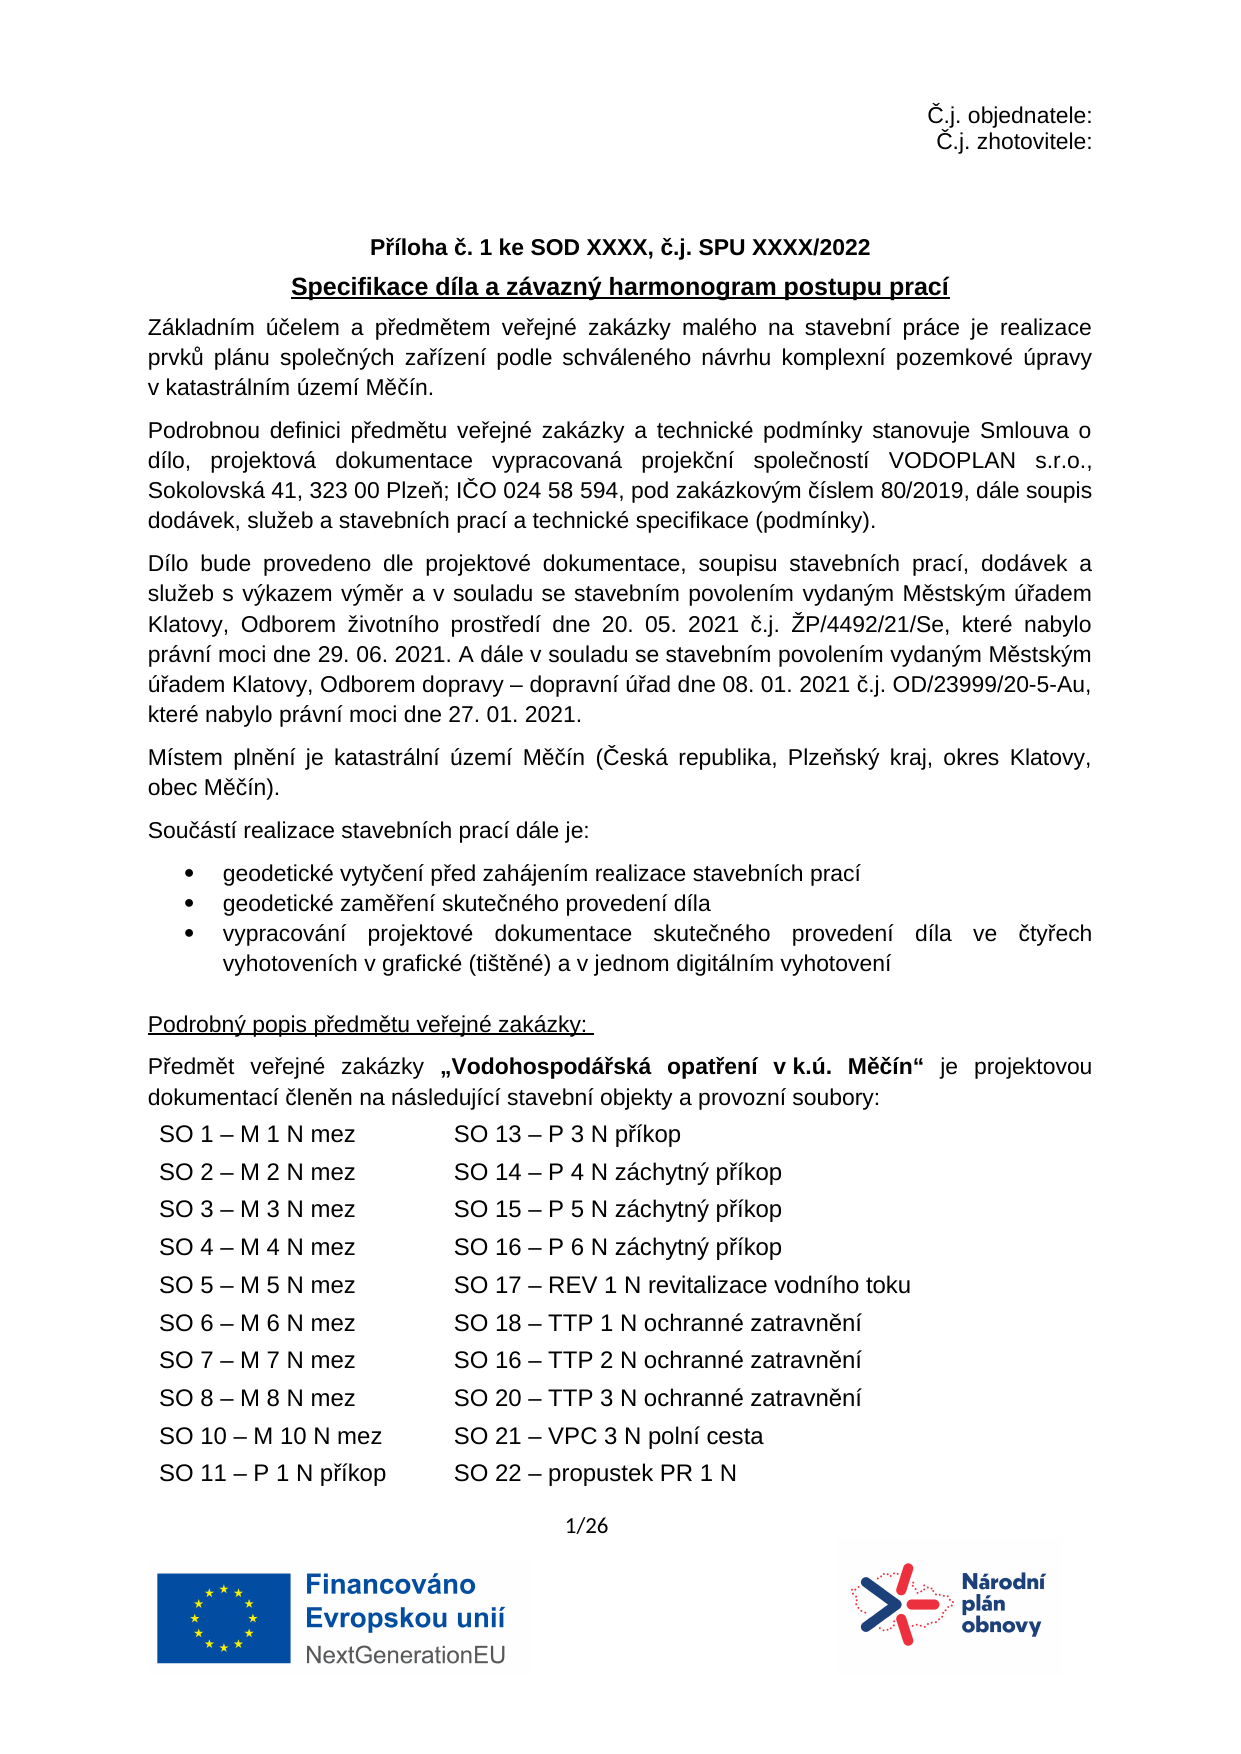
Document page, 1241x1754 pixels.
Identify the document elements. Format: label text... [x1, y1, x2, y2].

table_cell SO 20 – TTP 3 N ochranné zatravnění [443, 1384, 959, 1422]
table_cell SO 15 – P 5 N záchytný příkop [443, 1195, 959, 1233]
table_cell SO 10 – M 10 N mez [148, 1422, 442, 1459]
table_cell SO 16 – TTP 2 N ochranné zatravnění [443, 1346, 959, 1384]
picture [835, 1538, 1063, 1675]
table_cell SO 8 – M 8 N mez [148, 1384, 442, 1422]
table_cell SO 22 – propustek PR 1 N [443, 1459, 959, 1497]
table_cell SO 6 – M 6 N mez [148, 1309, 442, 1346]
list geodetické vytyčení před zahájením realizace stavebních prací [185, 859, 1093, 886]
text Místem plnění je katastrální území Měčín (Česká republika, Plzeňský kraj, okres Klatovy, obec Měčín). [148, 744, 1093, 800]
picture [147, 1560, 531, 1675]
table_cell SO 2 – M 2 N mez [148, 1158, 442, 1195]
text Specifikace díla a závazný harmonogram postupu prací [148, 272, 1093, 301]
text Základním účelem a předmětem veřejné zakázky malého na stavební práce je realizace prvků plánu společných zařízení podle schváleného návrhu komplexní pozemkové úpravy v katastrálním území Měčín. [148, 314, 1093, 400]
table_cell SO 17 – REV 1 N revitalizace vodního toku [443, 1271, 959, 1308]
text Dílo bude provedeno dle projektové dokumentace, soupisu stavebních prací, dodávek a služeb s výkazem výměr a v souladu se stavebním povolením vydaným Městským úřadem Klatovy, Odborem životního prostředí dne 20. 05. 2021 č.j. ŽP/4492/21/Se, které nabylo právní moci dne 29. 06. 2021. A dále v souladu se stavebním povolením vydaným Městským úřadem Klatovy, Odborem dopravy – dopravní úřad dne 08. 01. 2021 č.j. OD/23999/20-5-Au, které nabylo právní moci dne 27. 01. 2021. [148, 550, 1093, 727]
table_cell SO 14 – P 4 N záchytný příkop [443, 1158, 959, 1195]
table_cell SO 21 – VPC 3 N polní cesta [443, 1422, 959, 1459]
list Podrobný popis předmětu veřejné zakázky: [148, 1011, 1093, 1037]
table_cell SO 11 – P 1 N příkop [148, 1459, 442, 1497]
table_cell SO 7 – M 7 N mez [148, 1346, 442, 1384]
table_header SO 1 – M 1 N mez [148, 1120, 442, 1158]
list geodetické zaměření skutečného provedení díla [185, 890, 1093, 916]
table_cell SO 16 – P 6 N záchytný příkop [443, 1233, 959, 1271]
table_cell SO 4 – M 4 N mez [148, 1233, 442, 1271]
text Příloha č. 1 ke SOD XXXX, č.j. SPU XXXX/2022 [148, 233, 1093, 260]
table_cell SO 5 – M 5 N mez [148, 1271, 442, 1308]
list vypracování projektové dokumentace skutečného provedení díla ve čtyřech vyhotoveních v grafické (tištěné) a v jednom digitálním vyhotovení [185, 920, 1093, 976]
text Podrobnou definici předmětu veřejné zakázky a technické podmínky stanovuje Smlouva o dílo, projektová dokumentace vypracovaná projekční společností VODOPLAN s.r.o., Sokolovská 41, 323 00 Plzeň; IČO 024 58 594, pod zakázkovým číslem 80/2019, dále soupis dodávek, služeb a stavebních prací a technické specifikace (podmínky). [148, 417, 1093, 534]
table_cell SO 18 – TTP 1 N ochranné zatravnění [443, 1309, 959, 1346]
text Předmět veřejné zakázky „Vodohospodářská opatření v k.ú. Měčín“ je projektovou dokumentací členěn na následující stavební objekty a provozní soubory: [148, 1053, 1093, 1110]
table_cell SO 3 – M 3 N mez [148, 1195, 442, 1233]
table_header SO 13 – P 3 N příkop [443, 1120, 959, 1158]
text Součástí realizace stavebních prací dále je: [148, 817, 1093, 843]
